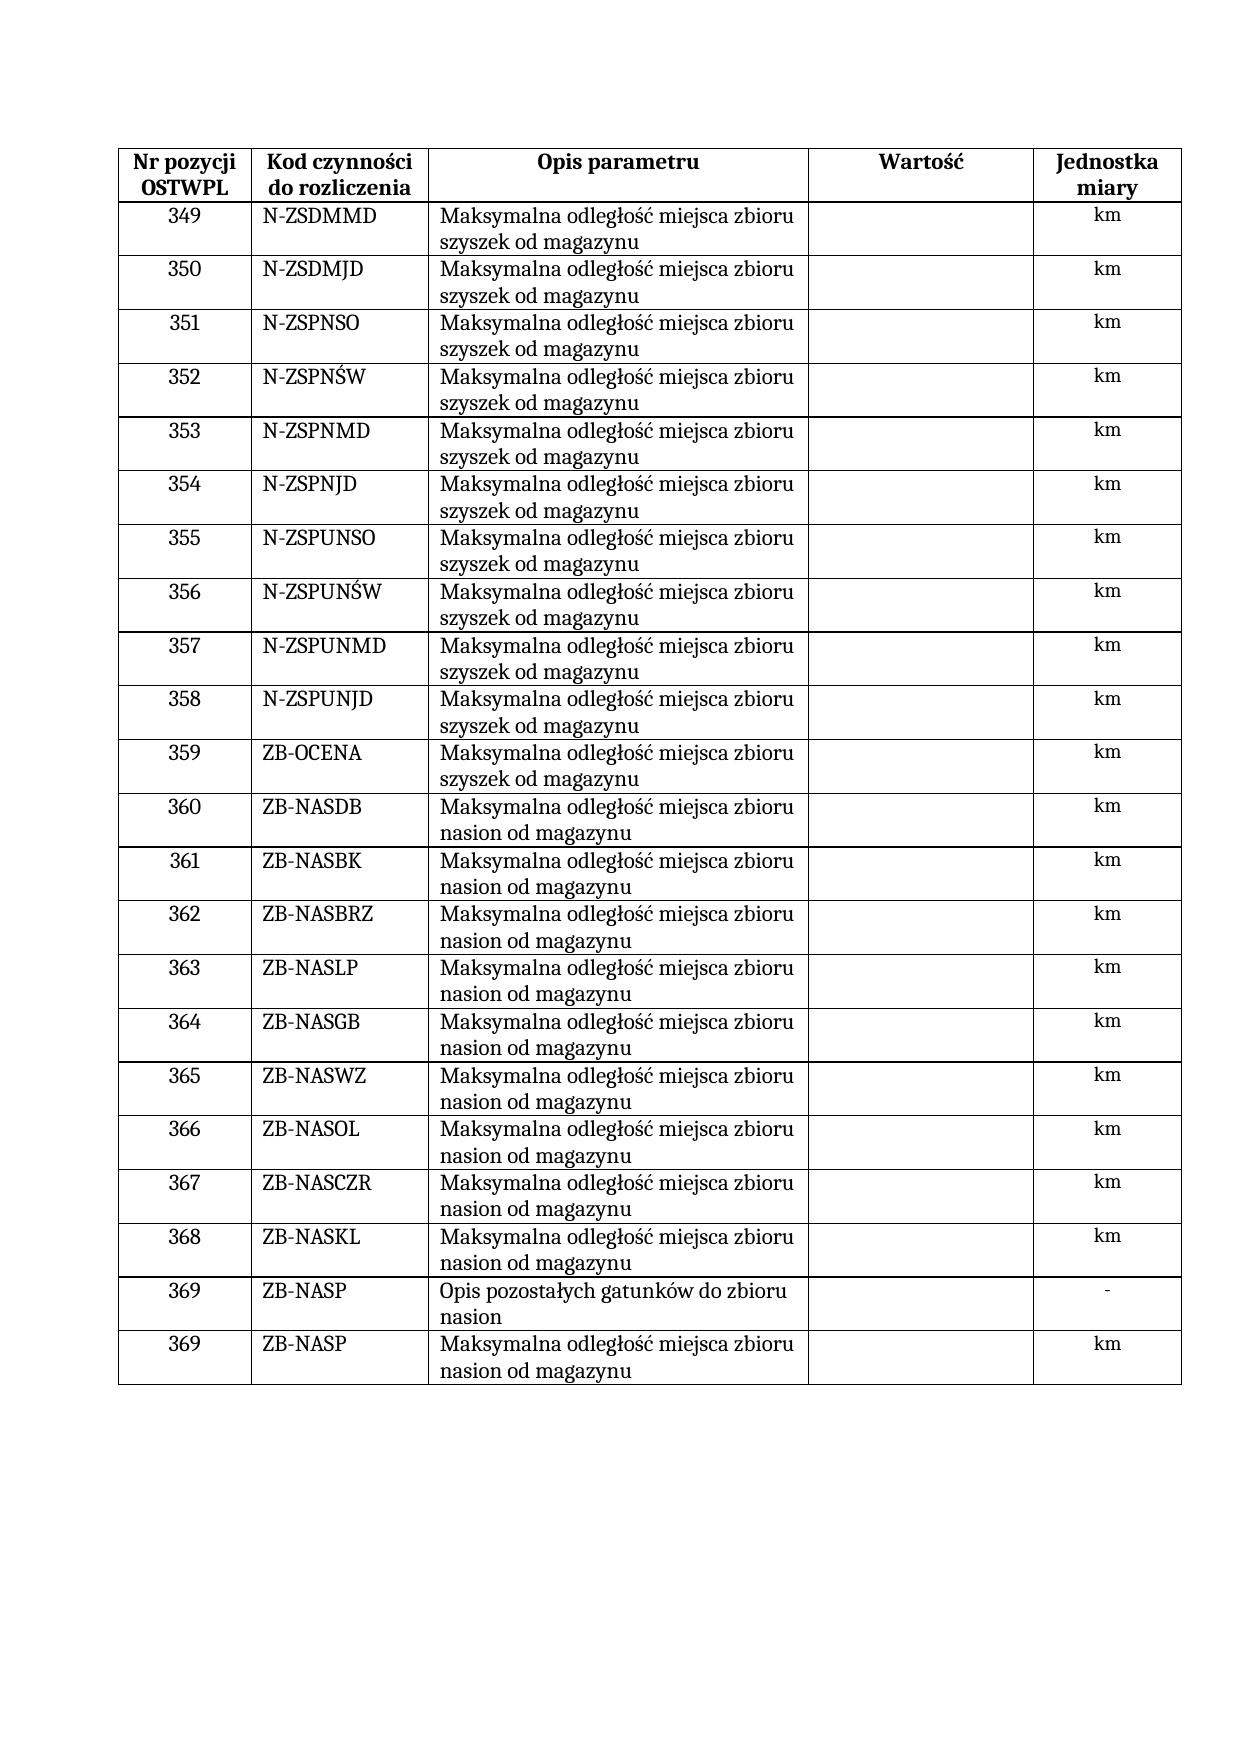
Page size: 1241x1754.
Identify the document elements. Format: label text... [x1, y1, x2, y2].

table_cell km [1034, 848, 1181, 900]
table_cell ZB-NASBK [252, 848, 428, 900]
table_cell ZB-NASP [252, 1331, 428, 1384]
table_cell km [1034, 1009, 1181, 1061]
table_header Jednostka miary [1034, 149, 1181, 201]
table_cell km [1034, 579, 1181, 631]
table_cell Maksymalna odległość miejsca zbioru szyszek od magazynu [429, 364, 808, 416]
table_cell Opis pozostałych gatunków do zbioru nasion [429, 1278, 808, 1330]
table_cell [809, 471, 1033, 524]
table_cell 365 [119, 1063, 251, 1115]
table_cell km [1034, 471, 1181, 524]
table_cell N-ZSPUNMD [252, 633, 428, 685]
table_cell [809, 310, 1033, 363]
table_header Wartość [809, 149, 1033, 201]
table_cell 353 [119, 418, 251, 470]
table_cell 354 [119, 471, 251, 524]
table_cell N-ZSPNMD [252, 418, 428, 470]
table_cell km [1034, 256, 1181, 309]
table_cell [809, 686, 1033, 739]
table_cell [809, 579, 1033, 631]
table_cell 369 [119, 1278, 251, 1330]
table_cell [809, 525, 1033, 578]
table_header Nr pozycji OSTWPL [119, 149, 251, 201]
table_cell km [1034, 633, 1181, 685]
table_cell Maksymalna odległość miejsca zbioru nasion od magazynu [429, 1063, 808, 1115]
table_cell 358 [119, 686, 251, 739]
table_cell 362 [119, 901, 251, 954]
table_cell [809, 203, 1033, 255]
table_cell ZB-NASBRZ [252, 901, 428, 954]
table_cell km [1034, 1063, 1181, 1115]
table_cell N-ZSPNJD [252, 471, 428, 524]
table_cell 355 [119, 525, 251, 578]
table_cell km [1034, 1116, 1181, 1169]
table_cell N-ZSPUNSO [252, 525, 428, 578]
table_cell Maksymalna odległość miejsca zbioru szyszek od magazynu [429, 471, 808, 524]
table_cell Maksymalna odległość miejsca zbioru szyszek od magazynu [429, 579, 808, 631]
table_cell km [1034, 310, 1181, 363]
table_cell ZB-OCENA [252, 740, 428, 793]
table_cell ZB-NASWZ [252, 1063, 428, 1115]
table_cell Maksymalna odległość miejsca zbioru szyszek od magazynu [429, 418, 808, 470]
table_cell [809, 794, 1033, 846]
table_cell [809, 256, 1033, 309]
table_cell km [1034, 740, 1181, 793]
table_cell km [1034, 1224, 1181, 1276]
table_cell 363 [119, 955, 251, 1008]
table_cell Maksymalna odległość miejsca zbioru nasion od magazynu [429, 794, 808, 846]
table_cell 349 [119, 203, 251, 255]
table_cell 357 [119, 633, 251, 685]
table_cell N-ZSPNSO [252, 310, 428, 363]
table_cell Maksymalna odległość miejsca zbioru szyszek od magazynu [429, 525, 808, 578]
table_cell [429, 203, 808, 255]
table_cell Maksymalna odległość miejsca zbioru nasion od magazynu [429, 901, 808, 954]
table_cell km [1034, 525, 1181, 578]
table_cell 352 [119, 364, 251, 416]
table_cell km [1034, 418, 1181, 470]
table_cell - [1034, 1278, 1181, 1330]
table_cell ZB-NASCZR [252, 1170, 428, 1223]
table_cell Maksymalna odległość miejsca zbioru nasion od magazynu [429, 1170, 808, 1223]
table_cell [809, 1009, 1033, 1061]
table_cell Maksymalna odległość miejsca zbioru nasion od magazynu [429, 955, 808, 1008]
table_cell km [1034, 1331, 1181, 1384]
table_cell [809, 1063, 1033, 1115]
table_header Opis parametru [429, 149, 808, 201]
table_cell Maksymalna odległość miejsca zbioru szyszek od magazynu [429, 686, 808, 739]
table_cell 359 [119, 740, 251, 793]
table_cell km [1034, 901, 1181, 954]
table_cell ZB-NASOL [252, 1116, 428, 1169]
table_cell ZB-NASGB [252, 1009, 428, 1061]
table_cell [809, 1116, 1033, 1169]
table_cell km [1034, 955, 1181, 1008]
table_cell N-ZSPUNŚW [252, 579, 428, 631]
table_cell [809, 1170, 1033, 1223]
table_cell N-ZSPNŚW [252, 364, 428, 416]
table_cell 367 [119, 1170, 251, 1223]
table_cell N-ZSDMJD [252, 256, 428, 309]
table_cell 361 [119, 848, 251, 900]
table_cell km [1034, 686, 1181, 739]
table_cell 369 [119, 1331, 251, 1384]
table_cell 351 [119, 310, 251, 363]
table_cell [429, 256, 808, 309]
table_cell [809, 418, 1033, 470]
table_cell Maksymalna odległość miejsca zbioru nasion od magazynu [429, 1009, 808, 1061]
table_cell N-ZSDMMD [252, 203, 428, 255]
table_cell Maksymalna odległość miejsca zbioru szyszek od magazynu [429, 633, 808, 685]
table_cell 356 [119, 579, 251, 631]
table_cell Maksymalna odległość miejsca zbioru szyszek od magazynu [429, 310, 808, 363]
table_cell [809, 955, 1033, 1008]
table_cell [809, 1278, 1033, 1330]
table_cell [809, 1224, 1033, 1276]
table_cell [809, 901, 1033, 954]
table_cell 366 [119, 1116, 251, 1169]
table_cell [809, 364, 1033, 416]
table_cell [809, 740, 1033, 793]
table_cell Maksymalna odległość miejsca zbioru nasion od magazynu [429, 1116, 808, 1169]
table_cell [809, 633, 1033, 685]
table_cell ZB-NASKL [252, 1224, 428, 1276]
table_cell km [1034, 794, 1181, 846]
table_cell [809, 1331, 1033, 1384]
table_cell Maksymalna odległość miejsca zbioru nasion od magazynu [429, 1224, 808, 1276]
table_cell 360 [119, 794, 251, 846]
table_cell N-ZSPUNJD [252, 686, 428, 739]
table_cell 364 [119, 1009, 251, 1061]
table_cell ZB-NASDB [252, 794, 428, 846]
table_cell ZB-NASP [252, 1278, 428, 1330]
table_cell km [1034, 1170, 1181, 1223]
table_cell ZB-NASLP [252, 955, 428, 1008]
table_cell Maksymalna odległość miejsca zbioru szyszek od magazynu [429, 740, 808, 793]
table_cell 350 [119, 256, 251, 309]
table_cell [809, 848, 1033, 900]
table_cell 368 [119, 1224, 251, 1276]
table_cell km [1034, 364, 1181, 416]
table_cell km [1034, 203, 1181, 255]
table_cell Maksymalna odległość miejsca zbioru nasion od magazynu [429, 848, 808, 900]
table_header Kod czynności do rozliczenia [252, 149, 428, 201]
table_cell Maksymalna odległość miejsca zbioru nasion od magazynu [429, 1331, 808, 1384]
